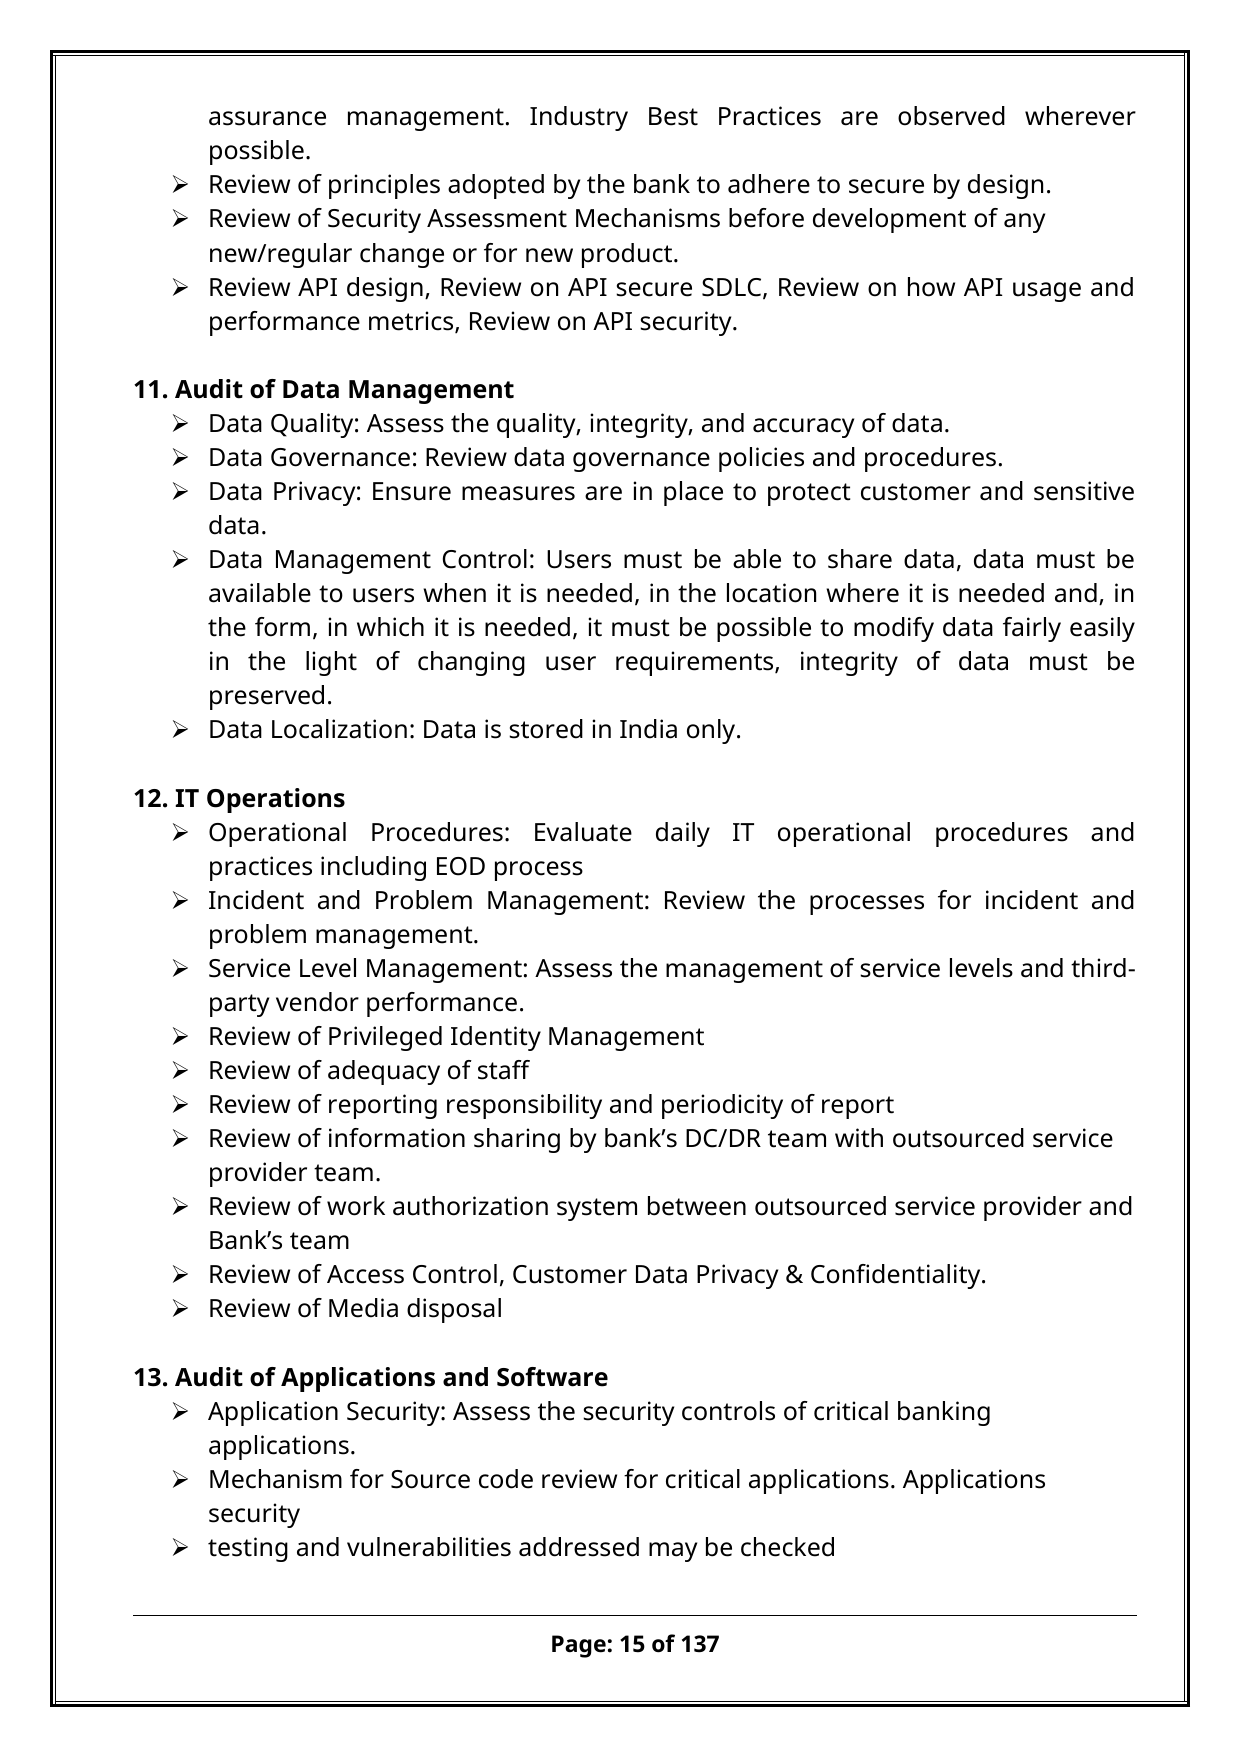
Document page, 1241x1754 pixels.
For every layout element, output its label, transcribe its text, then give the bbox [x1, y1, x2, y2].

text 11. Audit of Data Management [133, 371, 1137, 406]
list Review of Privileged Identity Management [170, 1019, 1137, 1053]
text 13. Audit of Applications and Software [133, 1359, 1137, 1393]
list Review of reporting responsibility and periodicity of report [170, 1087, 1137, 1121]
list Review of Security Assessment Mechanisms before development of any [170, 201, 1137, 235]
list testing and vulnerabilities addressed may be checked [170, 1529, 1137, 1564]
list Review of work authorization system between outsourced service provider and Bank’s team [170, 1189, 1137, 1257]
list Incident and Problem Management: Review the processes for incident and problem management. [170, 882, 1137, 951]
list Data Privacy: Ensure measures are in place to protect customer and sensitive data. [170, 474, 1137, 542]
list Data Management Control: Users must be able to share data, data must be available to users when it is needed, in the location where it is needed and, in the form, in which it is needed, it must be possible to modify data fairly easily in the light of changing user requirements, integrity of data must be preserved. [170, 542, 1137, 712]
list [170, 99, 1137, 167]
list Service Level Management: Assess the management of service levels and third-party vendor performance. [170, 951, 1137, 1019]
list Data Quality: Assess the quality, integrity, and accuracy of data. [170, 406, 1137, 439]
list new/regular change or for new product. [208, 235, 1137, 269]
text 12. IT Operations [133, 780, 1137, 814]
list Review API design, Review on API secure SDLC, Review on how API usage and performance metrics, Review on API security. [170, 269, 1137, 337]
list Data Localization: Data is stored in India only. [170, 712, 1137, 746]
list Review of principles adopted by the bank to adhere to secure by design. [170, 167, 1137, 201]
list Review of adequacy of staff [170, 1053, 1137, 1087]
list Mechanism for Source code review for critical applications. Applications security [170, 1461, 1137, 1529]
list Operational Procedures: Evaluate daily IT operational procedures and practices including EOD process [170, 814, 1137, 882]
list Review of information sharing by bank’s DC/DR team with outsourced service provider team. [170, 1121, 1137, 1189]
list Data Governance: Review data governance policies and procedures. [170, 439, 1137, 474]
list Review of Media disposal [170, 1291, 1137, 1325]
list Application Security: Assess the security controls of critical banking applications. [170, 1393, 1137, 1461]
list Review of Access Control, Customer Data Privacy & Confidentiality. [170, 1257, 1137, 1291]
